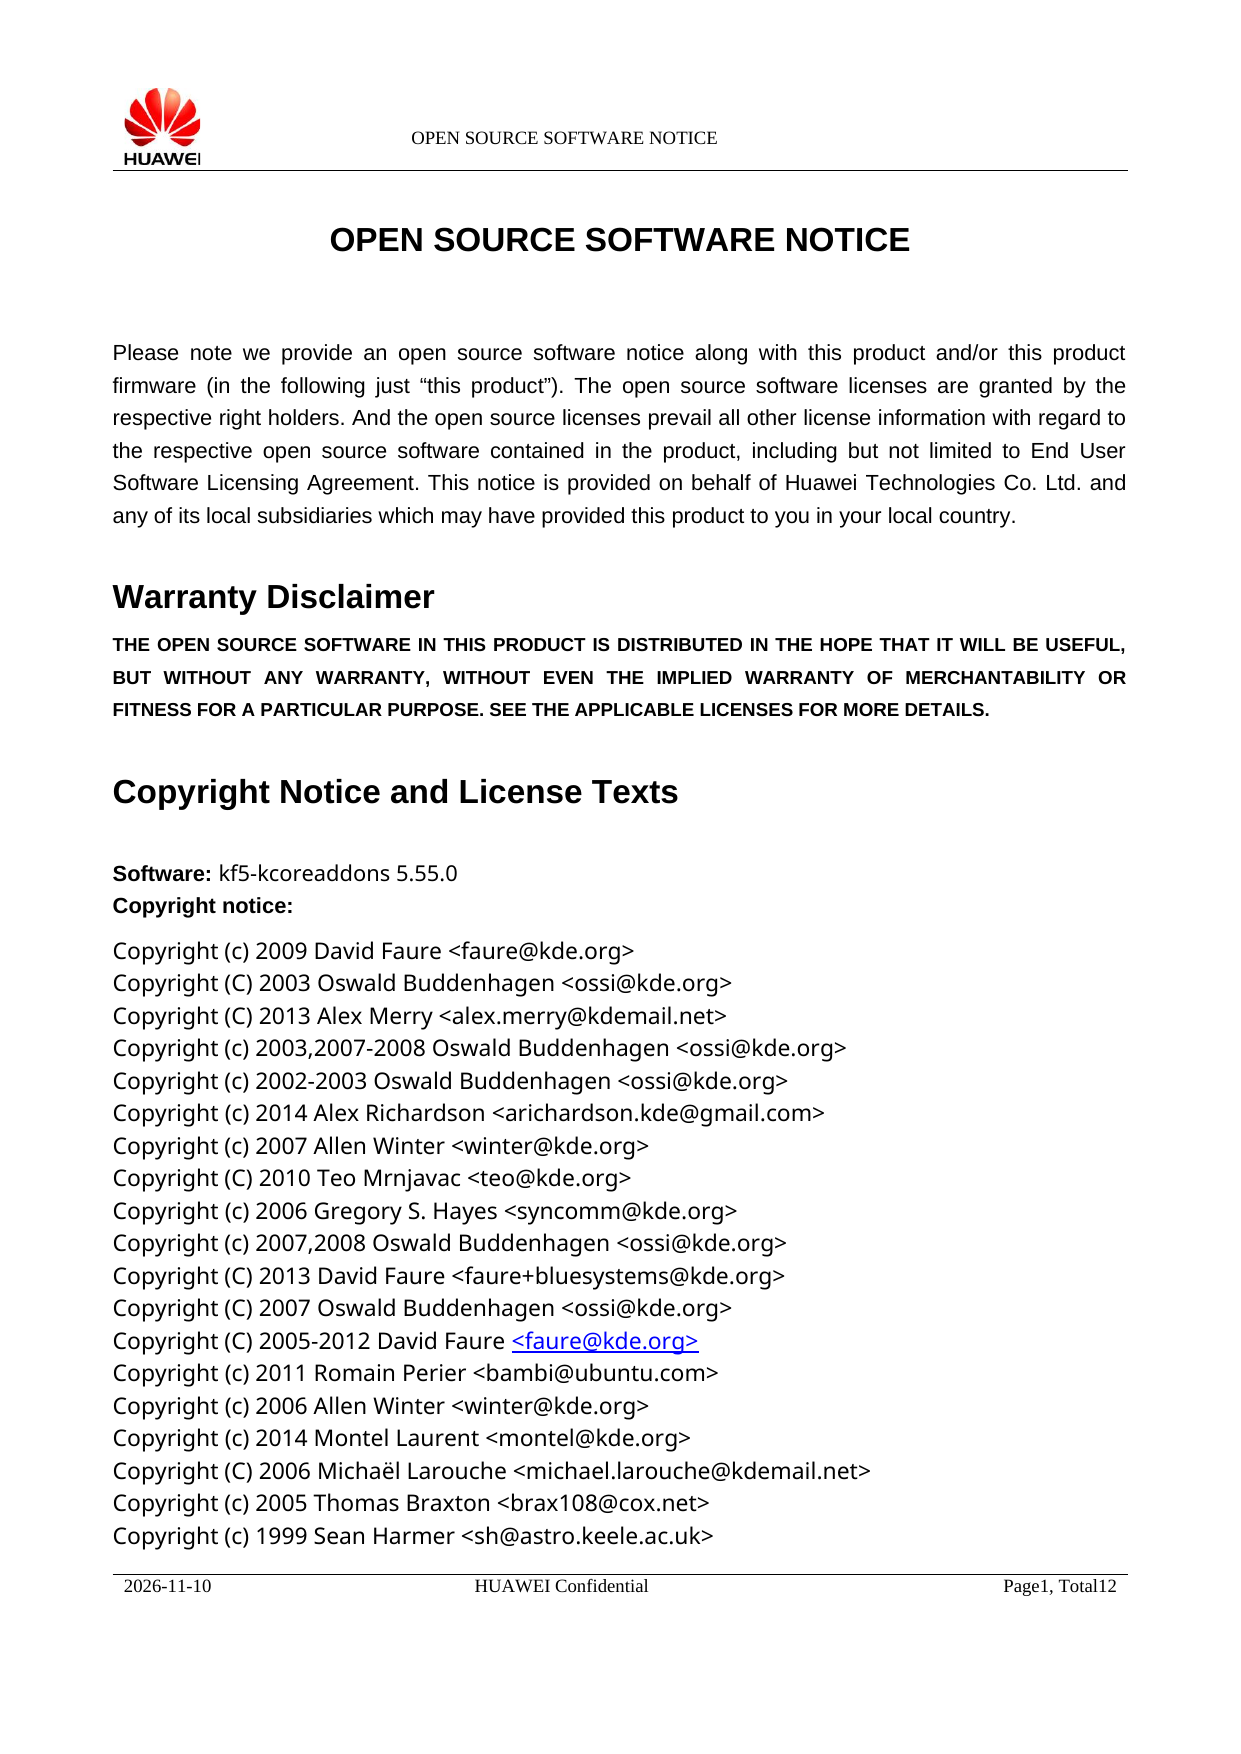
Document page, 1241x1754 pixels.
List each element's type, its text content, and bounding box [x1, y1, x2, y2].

text OPEN SOURCE SOFTWARE NOTICE [112, 206, 1128, 271]
text Warranty Disclaimer [112, 564, 1128, 629]
text The open source software in this product is distributed in the hope that it will be useful, but WITHOUT ANY WARRANTY, without even the implied warranty of MERCHANTABILITY or FITNESS FOR A PARTICULAR PURPOSE. See the applicable licenses for more details. [112, 629, 1128, 726]
text Copyright notice: [112, 889, 1128, 921]
title Software: kf5-kcoreaddons 5.55.0 [112, 856, 1128, 889]
text Copyright Notice and License Texts [112, 759, 1128, 824]
picture [124, 88, 201, 165]
text Please note we provide an open source software notice along with this product and/or this product firmware (in the following just “this product”). The open source software licenses are granted by the respective right holders. And the open source licenses prevail all other license information with regard to the respective open source software contained in the product, including but not limited to End User Software Licensing Agreement. This notice is provided on behalf of Huawei Technologies Co. Ltd. and any of its local subsidiaries which may have provided this product to you in your local country. [112, 336, 1128, 531]
